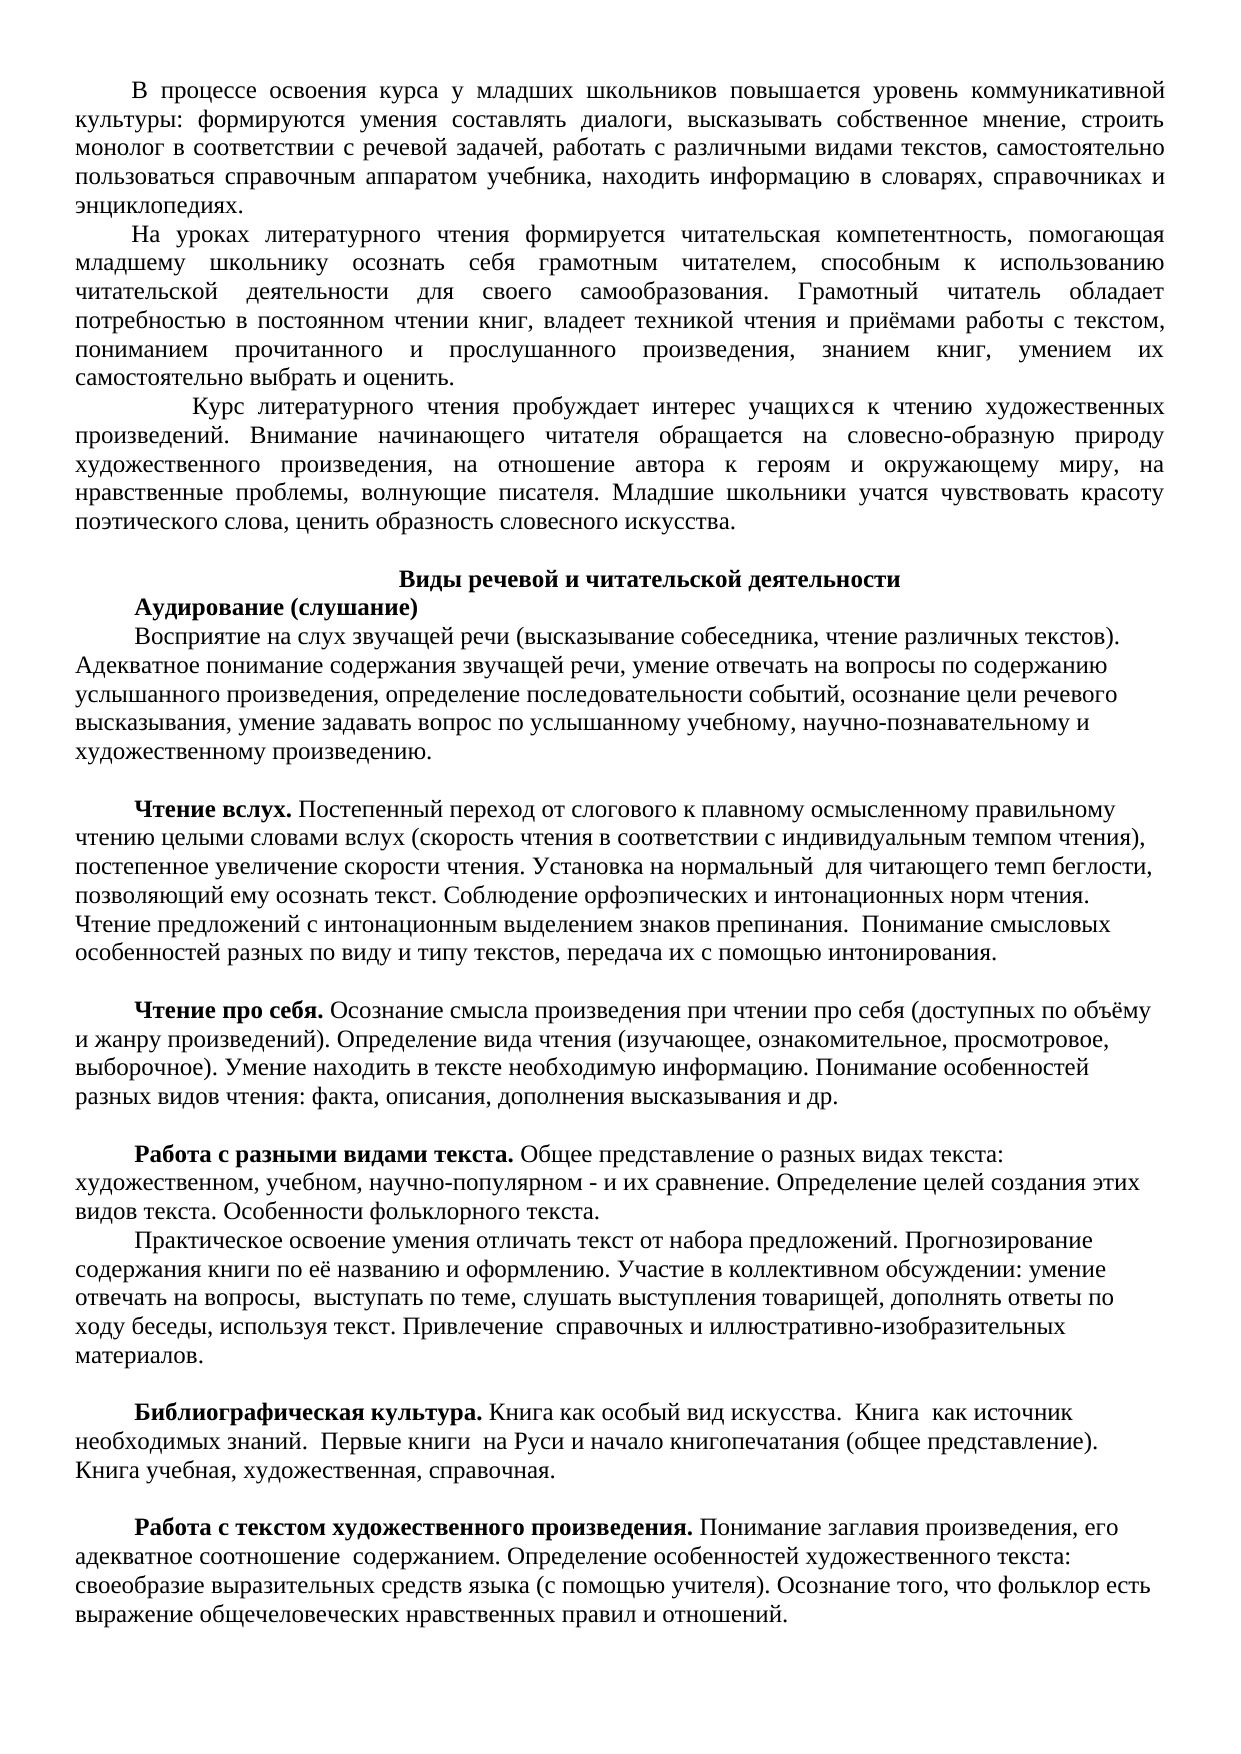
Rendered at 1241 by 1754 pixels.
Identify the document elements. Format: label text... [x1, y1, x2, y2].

text Чтение вслух. Постепенный переход от слогового к плавному осмысленному правильному чтению целыми словами вслух (скорость чтения в соответствии с индивидуальным темпом чтения), постепенное увеличение скорости чтения. Установка на нормальный для читающего темп беглости, позволяющий ему осознать текст. Соблюдение орфоэпических и интонационных норм чтения. Чтение предложений с интонационным выделением знаков препинания. Понимание смысловых особенностей разных по виду и типу текстов, передача их с помощью интонирования. [75, 794, 1165, 966]
text Работа с текстом художественного произведения. Понимание заглавия произведения, его адекватное соотношение содержанием. Определение особенностей художественного текста: своеобразие выразительных средств языка (с помощью учителя). Осознание того, что фольклор есть выражение общечеловеческих нравственных правил и отношений. [75, 1512, 1165, 1627]
text Библиографическая культура. Книга как особый вид искусства. Книга как источник необходимых знаний. Первые книги на Руси и начало книгопечатания (общее представление). Книга учебная, художественная, справочная. [75, 1397, 1165, 1484]
text В процессе освоения курса у младших школьников повышается уровень коммуникативной культуры: формируются умения составлять диалоги, высказывать собственное мнение, строить монолог в соответствии с речевой задачей, работать с различными видами текстов, самостоятельно пользоваться справочным аппаратом учебника, находить информацию в словарях, справочниках и энциклопедиях. [75, 75, 1165, 219]
text Работа с разными видами текста. Общее представление о разных видах текста: художественном, учебном, научно-популярном - и их сравнение. Определение целей создания этих видов текста. Особенности фольклорного текста. [75, 1139, 1165, 1225]
text Курс литературного чтения пробуждает интерес учащихся к чтению художественных произведений. Внимание начинающего читателя обращается на словесно-образную природу художественного произведения, на отношение автора к героям и окружающему миру, на нравственные проблемы, волнующие писателя. Младшие школьники учатся чувствовать красоту поэтического слова, ценить образность словесного искусства. [75, 391, 1165, 535]
text Практическое освоение умения отличать текст от набора предложений. Прогнозирование содержания книги по её названию и оформлению. Участие в коллективном обсуждении: умение отвечать на вопросы, выступать по теме, слушать выступления товарищей, дополнять ответы по ходу беседы, используя текст. Привлечение справочных и иллюстративно-изобразительных материалов. [75, 1225, 1165, 1369]
text На уроках литературного чтения формируется читательская компетентность, помогающая младшему школьнику осознать себя грамотным читателем, способным к использованию читательской деятельности для своего самообразования. Грамотный читатель обладает потребностью в постоянном чтении книг, владеет техникой чтения и приёмами работы с текстом, пониманием прочитанного и прослушанного произведения, знанием книг, умением их самостоятельно выбрать и оценить. [75, 219, 1165, 391]
text Аудирование (слушание) [75, 592, 1165, 621]
text Восприятие на слух звучащей речи (высказывание собеседника, чтение различных текстов). Адекватное понимание содержания звучащей речи, умение отвечать на вопросы по содержанию услышанного произведения, определение последовательности событий, осознание цели речевого высказывания, умение задавать вопрос по услышанному учебному, научно-познавательному и художественному произведению. [75, 621, 1165, 765]
text Виды речевой и читательской деятельности [75, 564, 1165, 592]
text Чтение про себя. Осознание смысла произведения при чтении про себя (доступных по объёму и жанру произведений). Определение вида чтения (изучающее, ознакомительное, просмотровое, выборочное). Умение находить в тексте необходимую информацию. Понимание особенностей разных видов чтения: факта, описания, дополнения высказывания и др. [75, 995, 1165, 1110]
